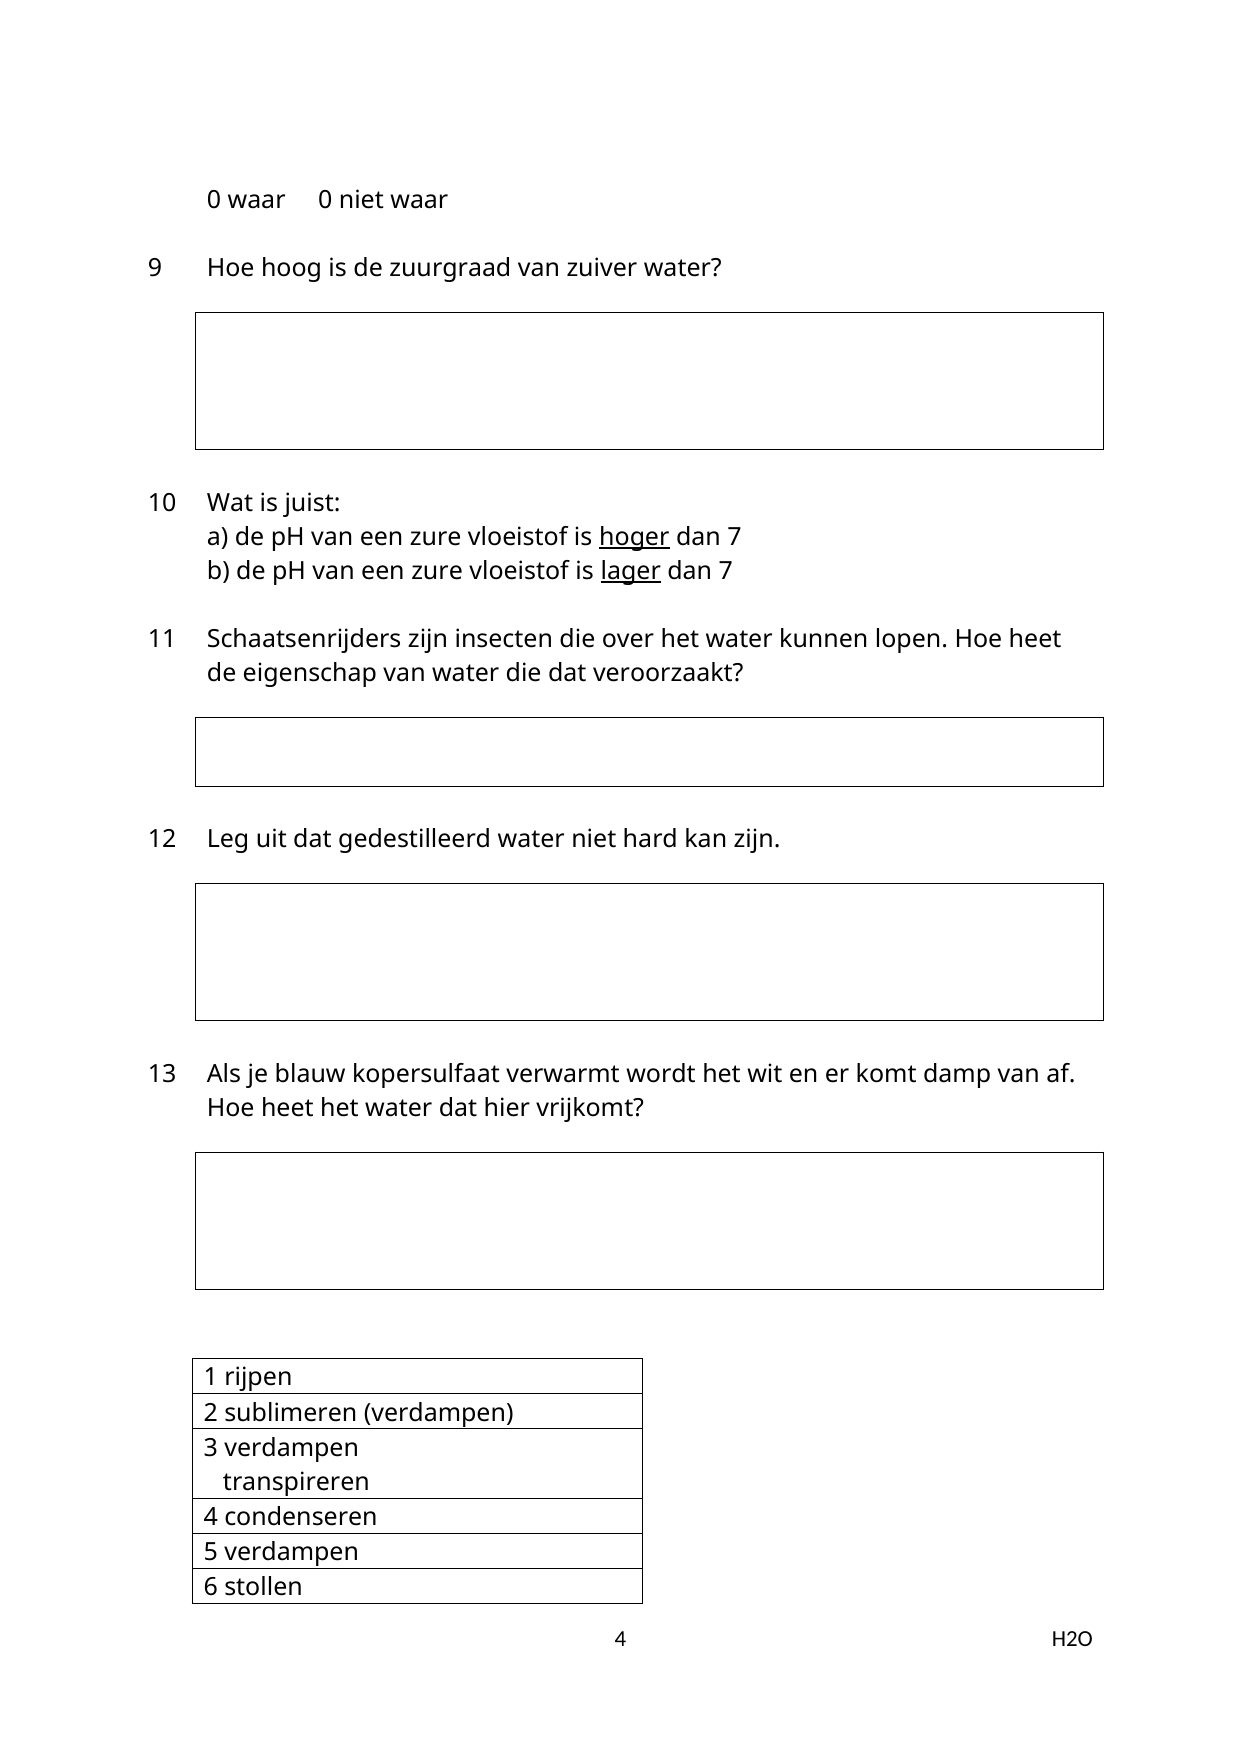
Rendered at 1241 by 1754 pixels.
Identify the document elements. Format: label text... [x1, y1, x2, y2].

text 10 Wat is juist: a) de pH van een zure vloeistof is hoger dan 7 b) de pH van een zure vloeistof is lager dan 7 [148, 484, 1093, 586]
table_cell 4 condenseren [193, 1499, 642, 1532]
text 12 Leg uit dat gedestilleerd water niet hard kan zijn. [148, 821, 1093, 883]
table_cell 6 stollen bevriezen [193, 1569, 642, 1603]
text 9 Hoe hoog is de zuurgraad van zuiver water? [148, 250, 1093, 312]
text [148, 148, 1093, 216]
table_header [196, 1153, 1103, 1289]
table_header [196, 884, 1103, 1020]
table_cell 3 verdampen transpireren [193, 1429, 642, 1497]
table_header [196, 313, 1103, 449]
text 13 Als je blauw kopersulfaat verwarmt wordt het wit en er komt damp van af. Hoe heet het water dat hier vrijkomt? [148, 1055, 1093, 1152]
text 11 Schaatsenrijders zijn insecten die over het water kunnen lopen. Hoe heet de eigenschap van water die dat veroorzaakt? [148, 621, 1093, 717]
table_cell 5 verdampen [193, 1534, 642, 1568]
table_cell 2 sublimeren (verdampen) [193, 1394, 642, 1428]
table_header [196, 718, 1103, 786]
table_header 1 rijpen [193, 1359, 642, 1393]
